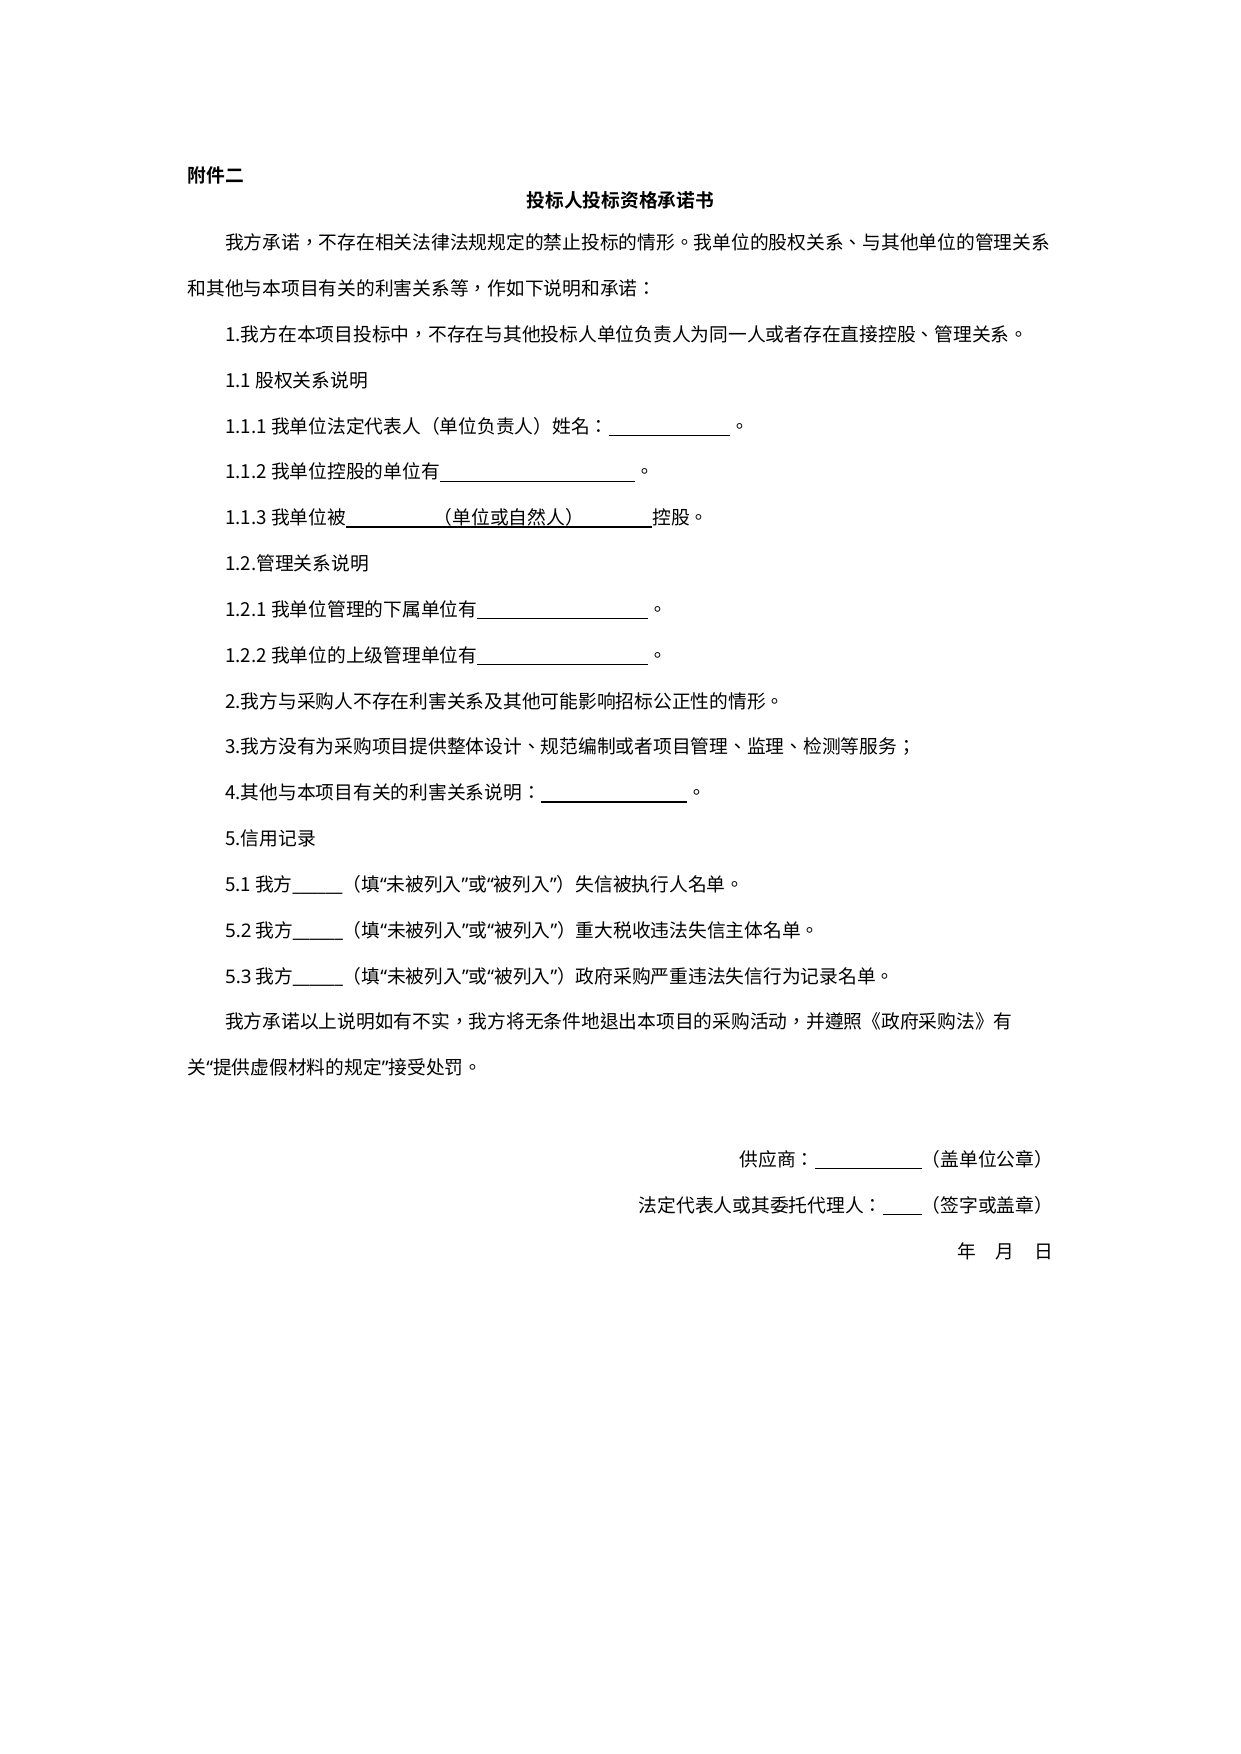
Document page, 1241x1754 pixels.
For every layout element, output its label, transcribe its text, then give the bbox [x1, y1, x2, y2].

text 供应商： （盖单位公章） [187, 1130, 1053, 1176]
text 3.我方没有为采购项目提供整体设计、规范编制或者项目管理、监理、检测等服务； [187, 717, 1053, 763]
text 5.2我方______（填“未被列入”或“被列入”）重大税收违法失信主体名单。 [187, 901, 1053, 946]
text 1.1.3 我单位被 （单位或自然人） 控股。 [187, 488, 1053, 534]
text 4.其他与本项目有关的利害关系说明： 。 [187, 763, 1053, 809]
text 年 月 日 [187, 1221, 1053, 1267]
text 5.信用记录 [187, 809, 1053, 855]
text 我方承诺以上说明如有不实，我方将无条件地退出本项目的采购活动，并遵照《政府采购法》有关“提供虚假材料的规定”接受处罚。 [187, 992, 1053, 1084]
text 2.我方与采购人不存在利害关系及其他可能影响招标公正性的情形。 [187, 671, 1053, 717]
text 1.1 股权关系说明 [187, 351, 1053, 396]
text 1.1.2 我单位控股的单位有 。 [187, 442, 1053, 488]
text 附件二 [187, 162, 1053, 187]
text 1.2.管理关系说明 [187, 534, 1053, 580]
text 5.1我方______（填“未被列入”或“被列入”）失信被执行人名单。 [187, 855, 1053, 901]
text 5.3我方______（填“未被列入”或“被列入”）政府采购严重违法失信行为记录名单。 [187, 946, 1053, 992]
text 1.我方在本项目投标中，不存在与其他投标人单位负责人为同一人或者存在直接控股、管理关系。 [187, 305, 1053, 351]
text 1.1.1 我单位法定代表人（单位负责人）姓名： 。 [187, 396, 1053, 442]
text 法定代表人或其委托代理人： （签字或盖章） [187, 1176, 1053, 1221]
text 1.2.2 我单位的上级管理单位有 。 [187, 626, 1053, 671]
text 我方承诺，不存在相关法律法规规定的禁止投标的情形。我单位的股权关系、与其他单位的管理关系和其他与本项目有关的利害关系等，作如下说明和承诺： [187, 213, 1053, 305]
text 1.2.1 我单位管理的下属单位有 。 [187, 580, 1053, 626]
text 投标人投标资格承诺书 [187, 187, 1053, 213]
